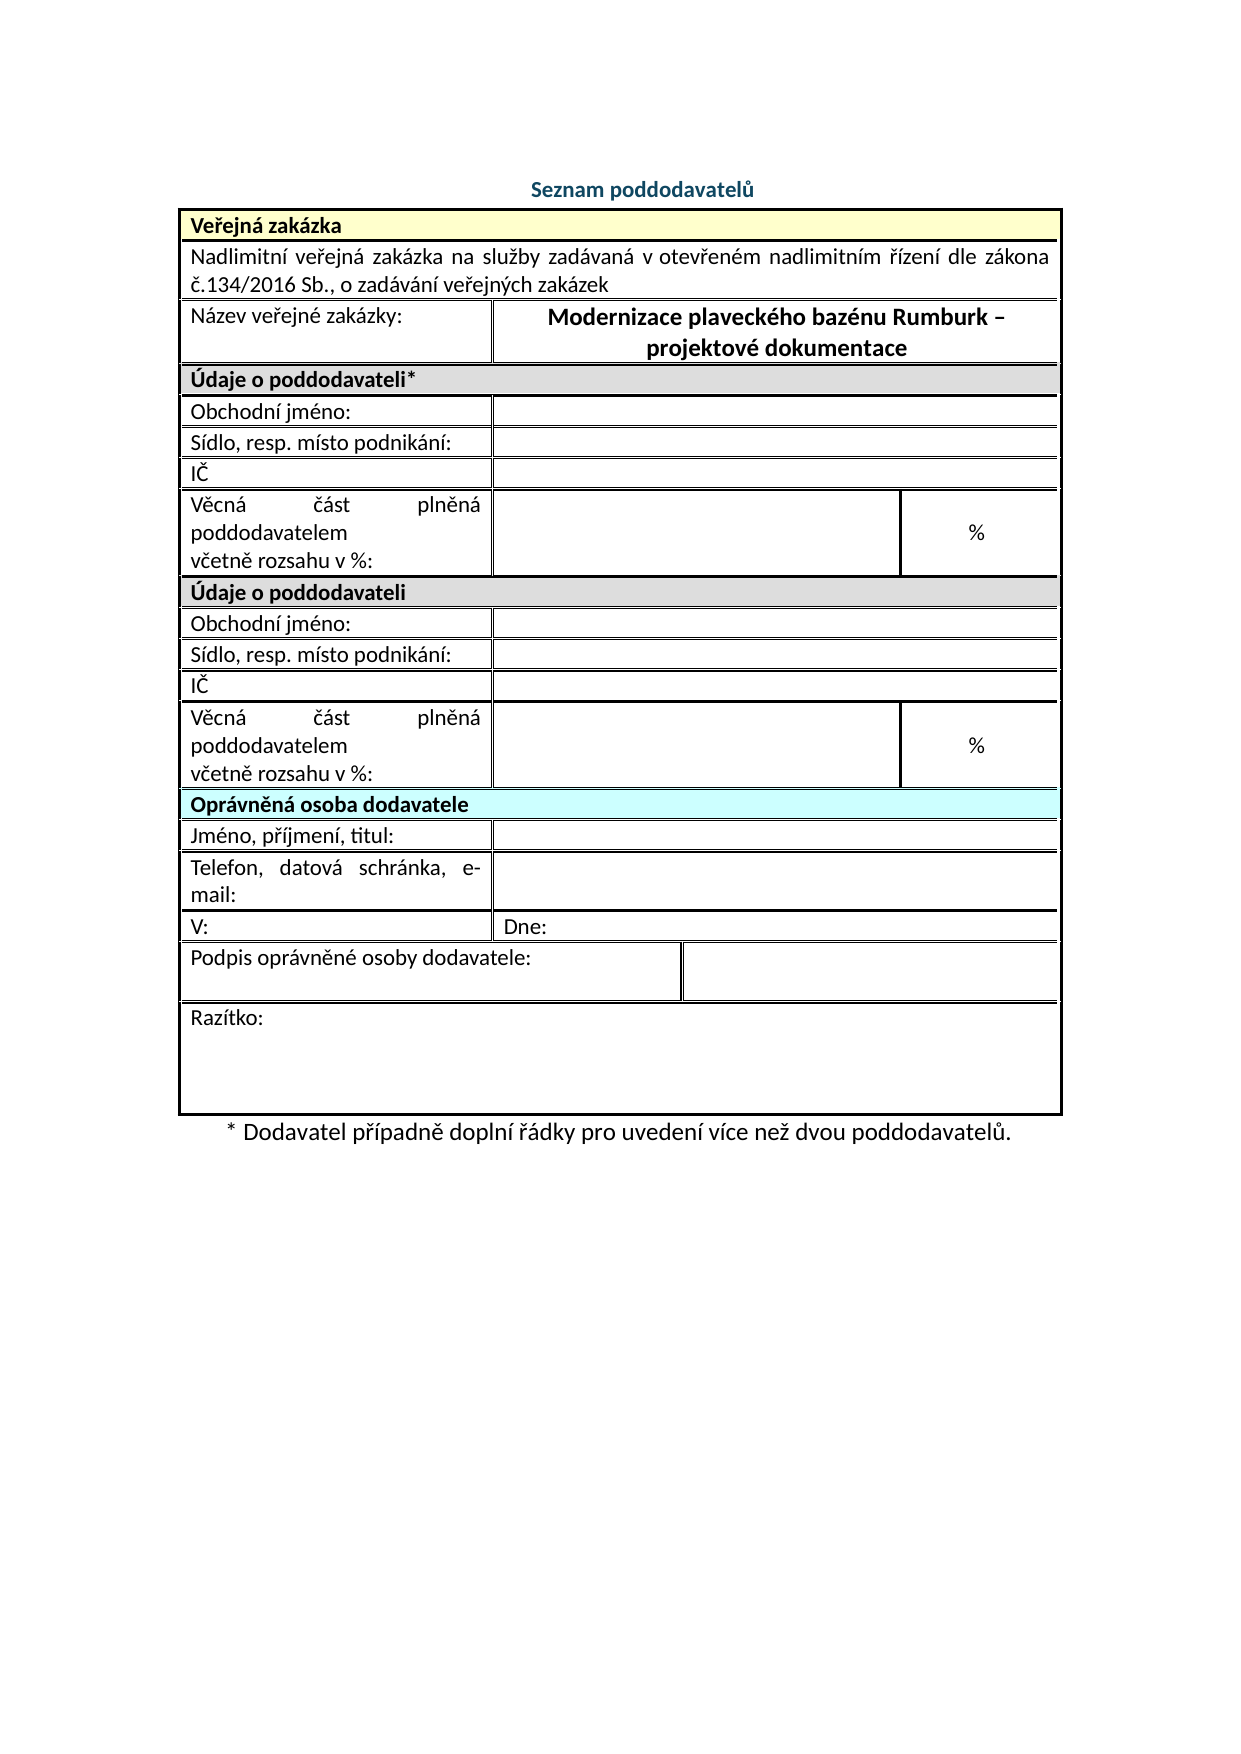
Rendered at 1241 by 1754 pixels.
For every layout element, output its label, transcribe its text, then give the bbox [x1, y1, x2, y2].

table_cell Sídlo, resp. místo podnikání: [181, 425, 491, 456]
table_cell IČ [181, 456, 491, 487]
table_cell % [902, 487, 1060, 574]
table_cell IČ [179, 668, 492, 699]
table_cell [494, 491, 899, 574]
table_cell Sídlo, resp. místo podnikání: [181, 637, 491, 668]
table_cell [494, 703, 899, 787]
table_cell Oprávněná osoba dodavatele [181, 787, 1060, 818]
table_cell [494, 394, 1061, 425]
table_cell Modernizace plaveckého bazénu Rumburk – projektové dokumentace [494, 298, 1060, 362]
table_cell Název veřejné zakázky: [181, 298, 491, 362]
table_cell Věcná část plněná poddodavatelem včetně rozsahu v %: [181, 487, 491, 574]
table_cell Telefon, datová schránka, e-mail: [179, 849, 492, 909]
table_cell Věcná část plněná poddodavatelem včetně rozsahu v %: [179, 700, 491, 787]
table_cell Údaje o poddodavateli [179, 575, 1061, 606]
table_cell Podpis oprávněné osoby dodavatele: [181, 940, 681, 1000]
table_cell [494, 637, 1060, 668]
list * Dodavatel případně doplní řádky pro uvedení více než dvou poddodavatelů. [225, 1116, 1090, 1146]
table_cell [494, 456, 1060, 487]
table_cell [492, 668, 1061, 699]
table_cell [684, 940, 1060, 1000]
table_cell % [902, 700, 1061, 787]
table_cell Nadlimitní veřejná zakázka na služby zadávaná v otevřeném nadlimitním řízení dle zákona č.134/2016 Sb., o zadávání veřejných zakázek [181, 239, 1060, 298]
table_cell Razítko: [179, 1000, 1061, 1112]
table_cell [494, 425, 1060, 456]
table_cell Údaje o poddodavateli* [181, 362, 1060, 393]
table_cell Obchodní jméno: [181, 606, 491, 637]
table_cell Jméno, příjmení, titul: [181, 818, 491, 849]
table_cell Dne: [494, 909, 1060, 940]
table_cell [494, 818, 1060, 849]
subtitle Seznam poddodavatelů [195, 175, 1090, 203]
table_cell Obchodní jméno: [179, 394, 491, 425]
table_cell [494, 606, 1060, 637]
table_header Veřejná zakázka [181, 211, 1060, 239]
table_cell V: [181, 909, 491, 940]
table_cell [492, 849, 1061, 909]
